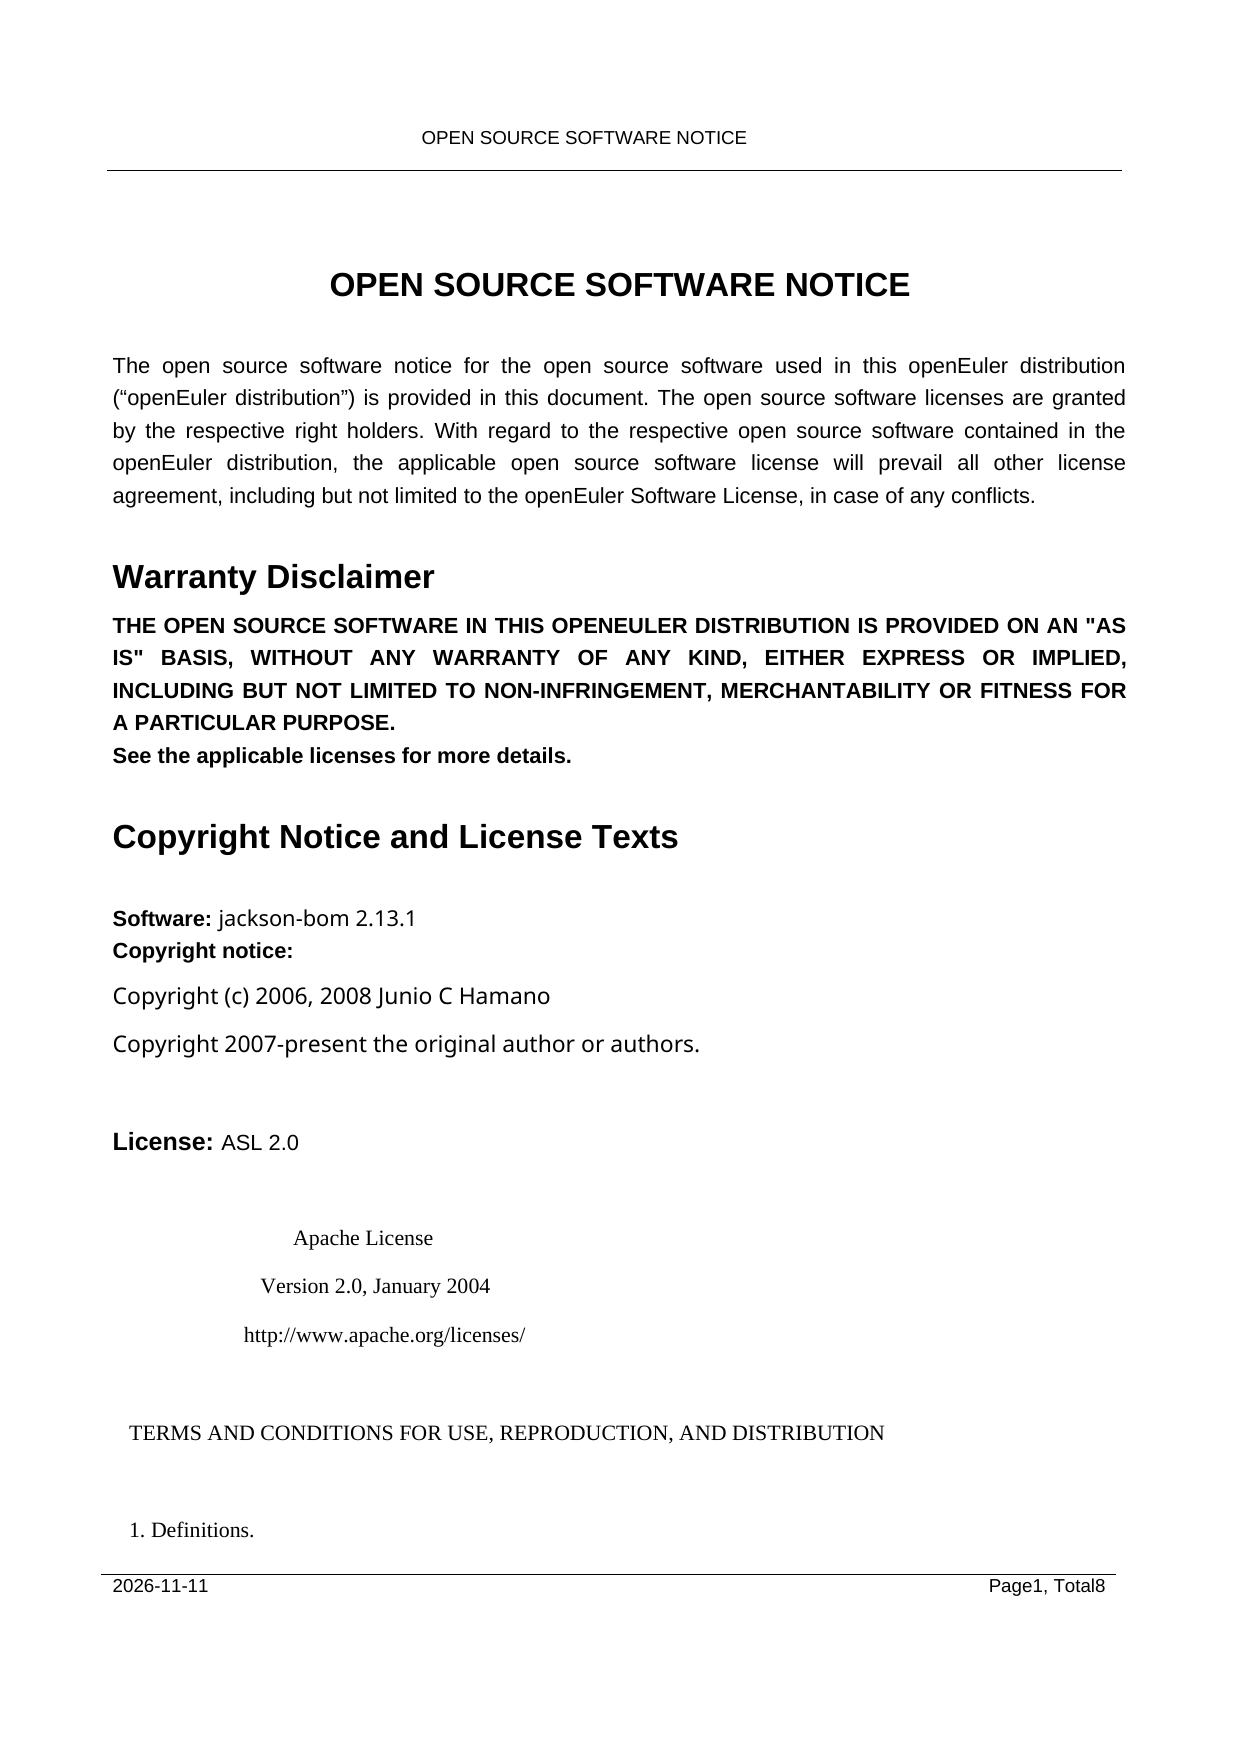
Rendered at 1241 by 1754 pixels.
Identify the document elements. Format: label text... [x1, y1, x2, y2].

text Copyright (c) 2006, 2008 Junio C Hamano Copyright 2007-present the original author or authors. [112, 979, 1128, 1109]
text OPEN SOURCE SOFTWARE NOTICE [112, 251, 1128, 316]
text Copyright Notice and License Texts [112, 804, 1128, 869]
text THE OPEN SOURCE SOFTWARE IN THIS OPENEULER DISTRIBUTION IS PROVIDED ON AN "AS IS" BASIS, WITHOUT ANY WARRANTY OF ANY KIND, EITHER EXPRESS OR IMPLIED, INCLUDING BUT NOT LIMITED TO NON-INFRINGEMENT, MERCHANTABILITY OR FITNESS FOR A PARTICULAR PURPOSE. See the applicable licenses for more details. [112, 609, 1128, 771]
text License: ASL 2.0 [112, 1125, 1128, 1158]
text The open source software notice for the open source software used in this openEuler distribution (“openEuler distribution”) is provided in this document. The open source software licenses are granted by the respective right holders. With regard to the respective open source software contained in the openEuler distribution, the applicable open source software license will prevail all other license agreement, including but not limited to the openEuler Software License, in case of any conflicts. [112, 349, 1128, 511]
text Software: jackson-bom 2.13.1 [112, 901, 1128, 934]
text Warranty Disclaimer [112, 544, 1128, 609]
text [112, 1172, 1128, 1546]
text Copyright notice: [112, 934, 1128, 966]
